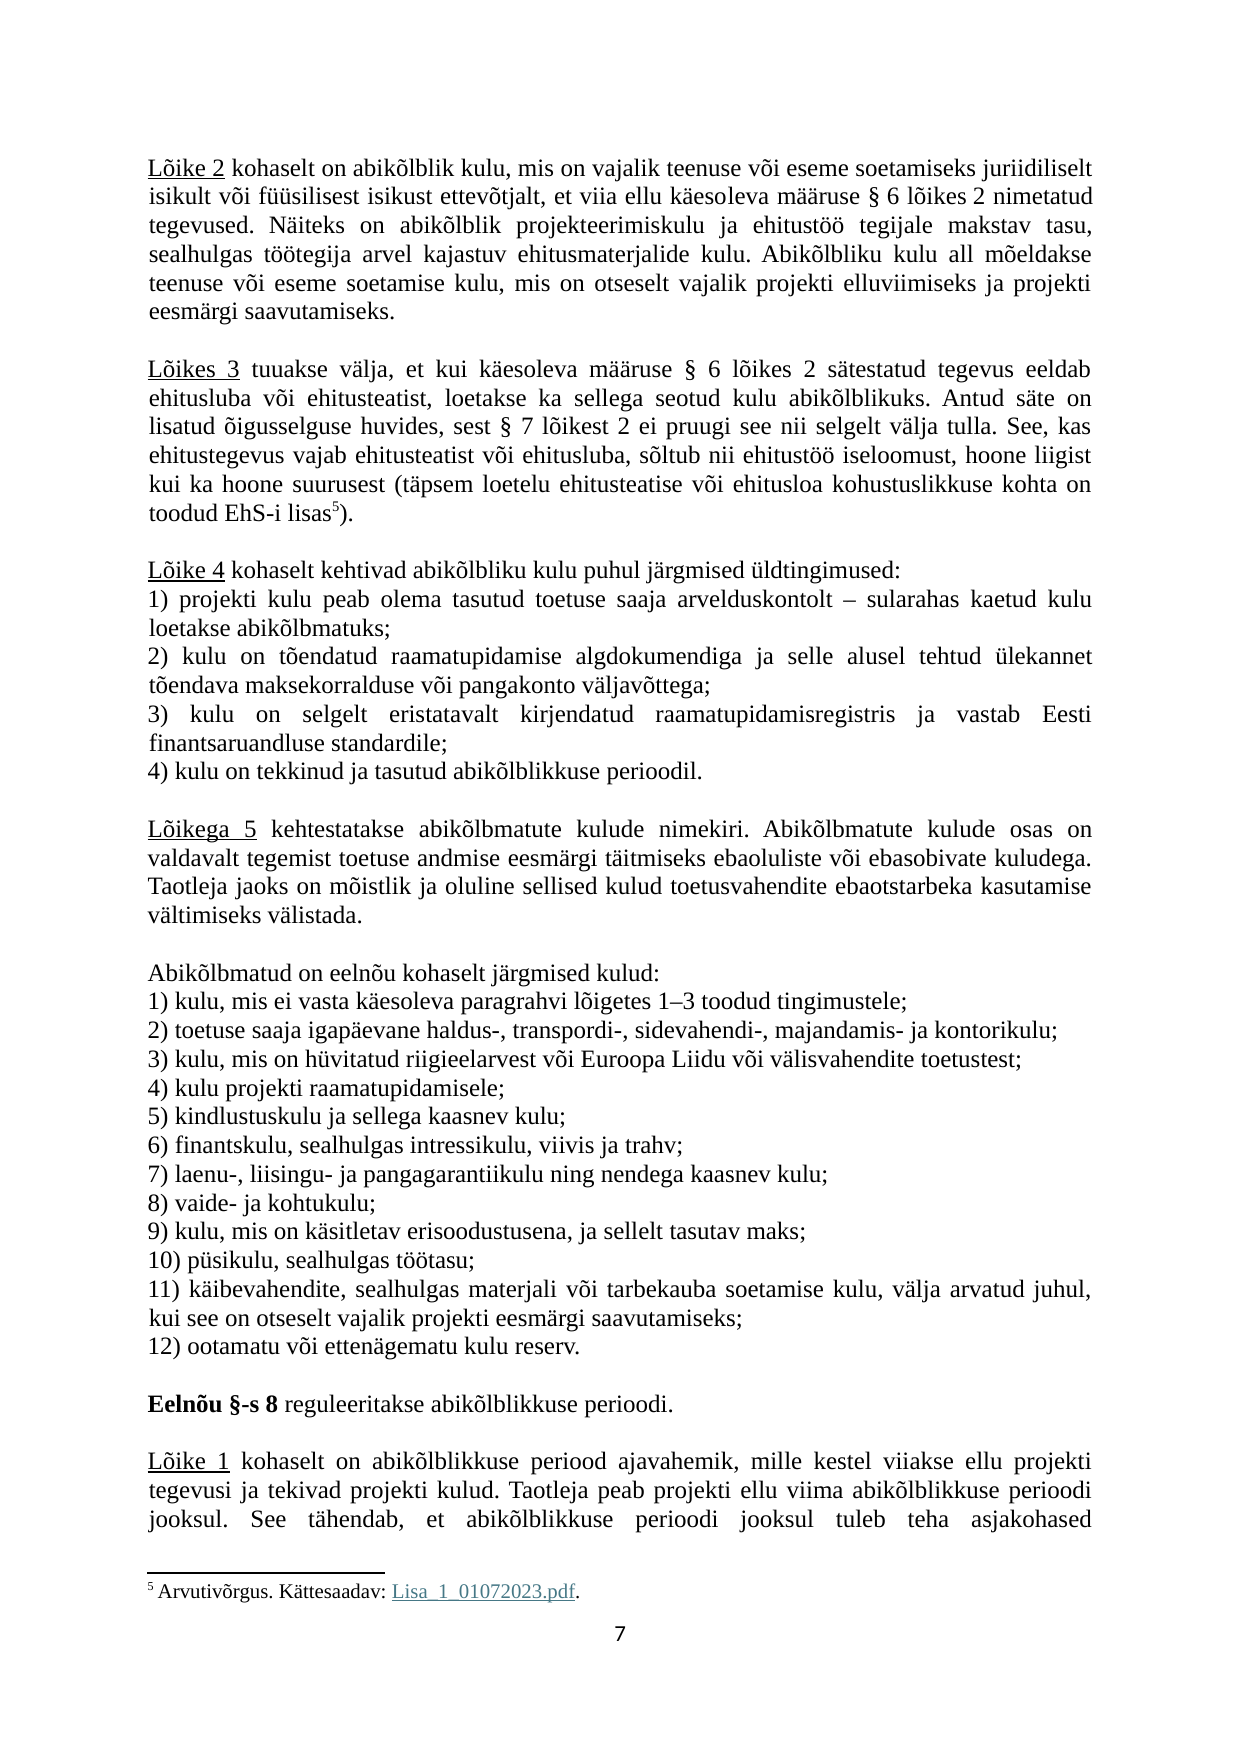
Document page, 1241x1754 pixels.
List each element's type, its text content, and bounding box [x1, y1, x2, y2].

text Lõike 4 kohaselt kehtivad abikõlbliku kulu puhul järgmised üldtingimused: [147, 555, 1093, 584]
text 1) projekti kulu peab olema tasutud toetuse saaja arvelduskontolt – sularahas kaetud kulu loetakse abikõlbmatuks; [147, 584, 1093, 641]
text Lõike 2 kohaselt on abikõlblik kulu, mis on vajalik teenuse või eseme soetamiseks juriidiliselt isikult või füüsilisest isikust ettevõtjalt, et viia ellu käesoleva määruse § 6 lõikes 2 nimetatud tegevused. Näiteks on abikõlblik projekteerimiskulu ja ehitustöö tegijale makstav tasu, sealhulgas töötegija arvel kajastuv ehitusmaterjalide kulu. Abikõlbliku kulu all mõeldakse teenuse või eseme soetamise kulu, mis on otseselt vajalik projekti elluviimiseks ja projekti eesmärgi saavutamiseks. [147, 153, 1093, 325]
text 1) kulu, mis ei vasta käesoleva paragrahvi lõigetes 1–3 toodud tingimustele; [147, 986, 1093, 1015]
text 3) kulu on selgelt eristatavalt kirjendatud raamatupidamisregistris ja vastab Eesti finantsaruandluse standardile; [147, 699, 1093, 756]
text 2) toetuse saaja igapäevane haldus-, transpordi-, sidevahendi-, majandamis- ja kontorikulu; [147, 1015, 1093, 1044]
text 10) püsikulu, sealhulgas töötasu; [147, 1245, 1093, 1274]
text 7) laenu-, liisingu- ja pangagarantiikulu ning nendega kaasnev kulu; [147, 1159, 1093, 1188]
text 4) kulu on tekkinud ja tasutud abikõlblikkuse perioodil. [147, 756, 1093, 785]
text Abikõlbmatud on eelnõu kohaselt järgmised kulud: [147, 958, 1093, 986]
text 11) käibevahendite, sealhulgas materjali või tarbekauba soetamise kulu, välja arvatud juhul, kui see on otseselt vajalik projekti eesmärgi saavutamiseks; [147, 1274, 1093, 1331]
text Lõikega 5 kehtestatakse abikõlbmatute kulude nimekiri. Abikõlbmatute kulude osas on valdavalt tegemist toetuse andmise eesmärgi täitmiseks ebaoluliste või ebasobivate kuludega. Taotleja jaoks on mõistlik ja oluline sellised kulud toetusvahendite ebaotstarbeka kasutamise vältimiseks välistada. [147, 814, 1093, 929]
text 5) kindlustuskulu ja sellega kaasnev kulu; [147, 1101, 1093, 1130]
text 3) kulu, mis on hüvitatud riigieelarvest või Euroopa Liidu või välisvahendite toetustest; [147, 1044, 1093, 1073]
text Lõikes 3 tuuakse välja, et kui käesoleva määruse § 6 lõikes 2 sätestatud tegevus eeldab ehitusluba või ehitusteatist, loetakse ka sellega seotud kulu abikõlblikuks. Antud säte on lisatud õigusselguse huvides, sest § 7 lõikest 2 ei pruugi see nii selgelt välja tulla. See, kas ehitustegevus vajab ehitusteatist või ehitusluba, sõltub nii ehitustöö iseloomust, hoone liigist kui ka hoone suurusest (täpsem loetelu ehitusteatise või ehitusloa kohustuslikkuse kohta on toodud EhS-i lisas). [147, 354, 1093, 526]
text 9) kulu, mis on käsitletav erisoodustusena, ja sellelt tasutav maks; [147, 1216, 1093, 1245]
text 2) kulu on tõendatud raamatupidamise algdokumendiga ja selle alusel tehtud ülekannet tõendava maksekorralduse või pangakonto väljavõttega; [147, 641, 1093, 699]
text 12) ootamatu või ettenägematu kulu reserv. [147, 1331, 1093, 1360]
text 8) vaide- ja kohtukulu; [147, 1188, 1093, 1216]
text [147, 1446, 1093, 1533]
text Eelnõu §-s 8 reguleeritakse abikõlblikkuse perioodi. [147, 1389, 1093, 1418]
text 6) finantskulu, sealhulgas intressikulu, viivis ja trahv; [147, 1130, 1093, 1159]
text 4) kulu projekti raamatupidamisele; [147, 1073, 1093, 1101]
